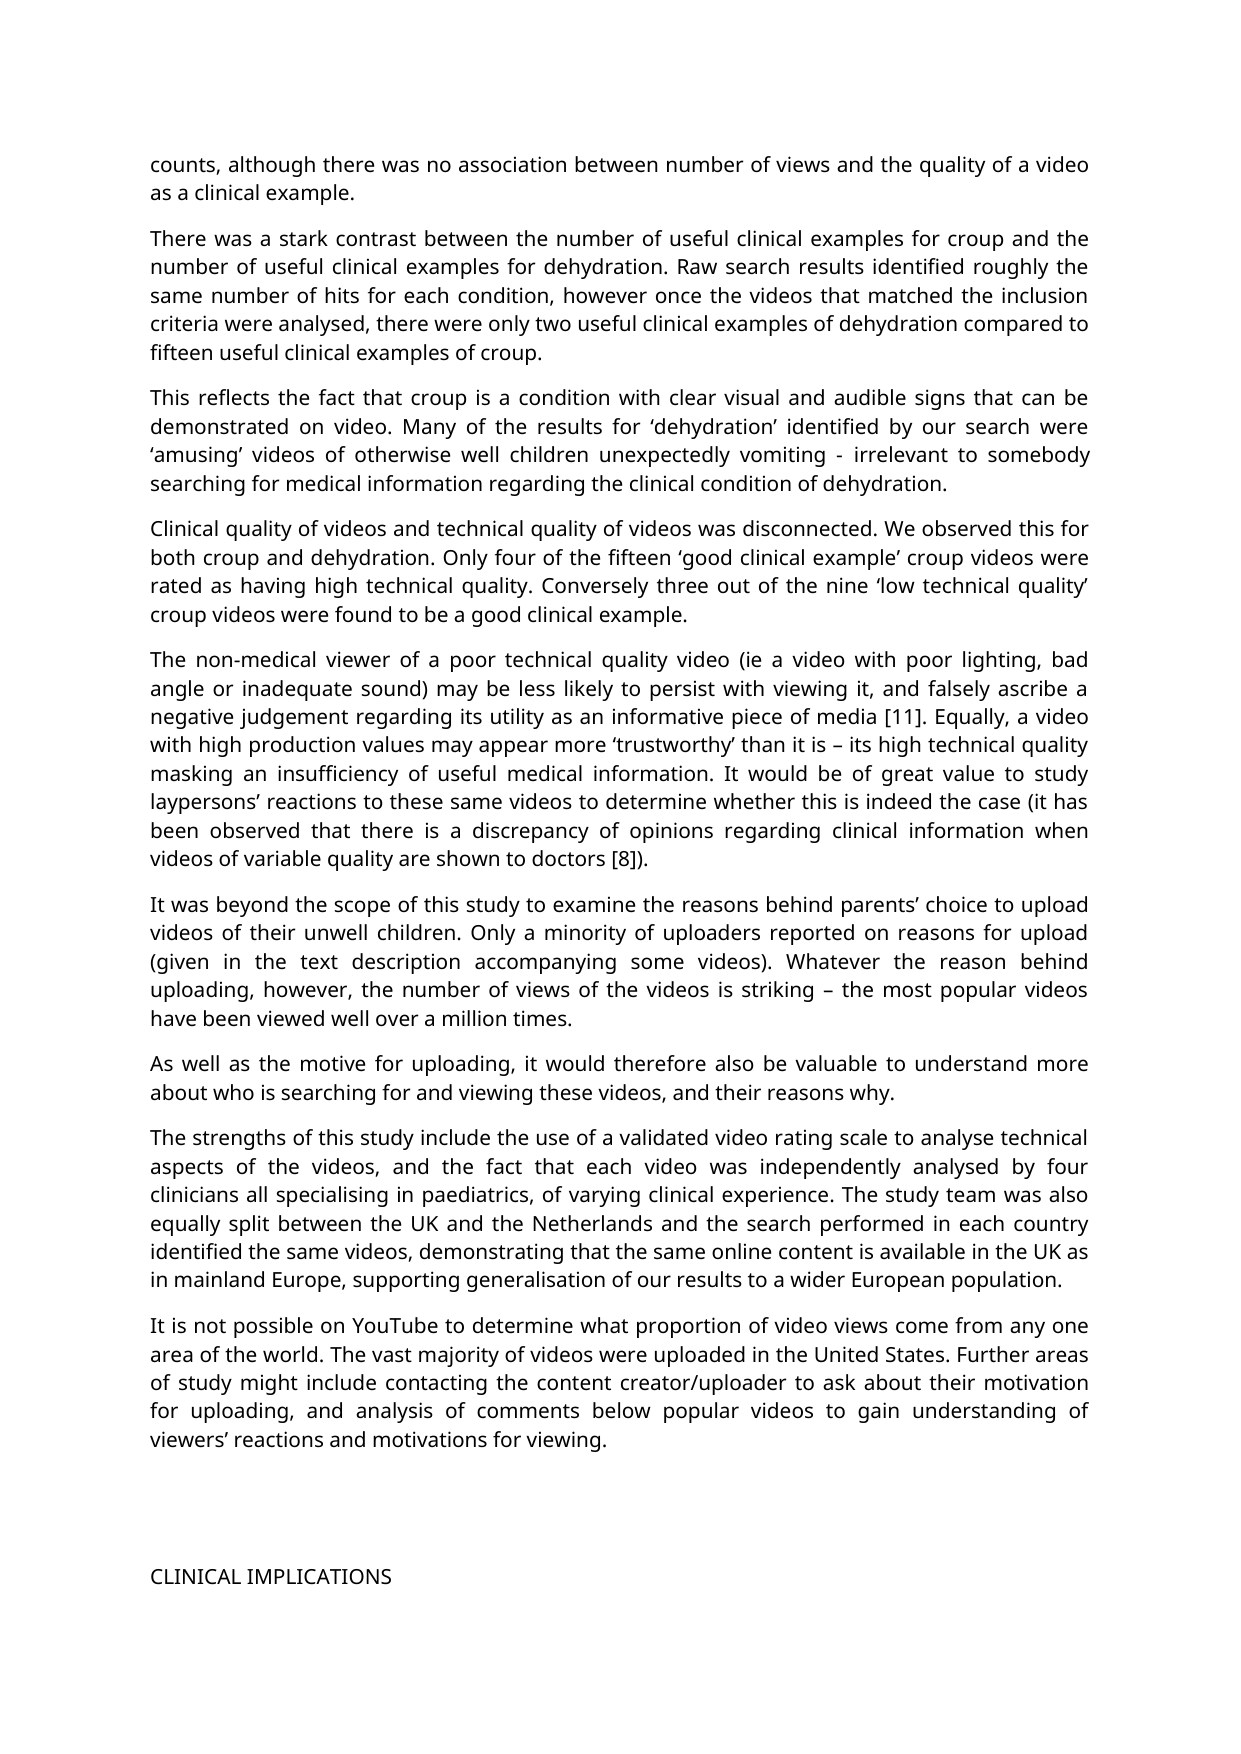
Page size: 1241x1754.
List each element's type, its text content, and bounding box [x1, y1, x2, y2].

text CLINICAL IMPLICATIONS [150, 1562, 1090, 1590]
text This reflects the fact that croup is a condition with clear visual and audible signs that can be demonstrated on video. Many of the results for ‘dehydration’ identified by our search were ‘amusing’ videos of otherwise well children unexpectedly vomiting - irrelevant to somebody searching for medical information regarding the clinical condition of dehydration. [150, 383, 1090, 497]
text The strengths of this study include the use of a validated video rating scale to analyse technical aspects of the videos, and the fact that each video was independently analysed by four clinicians all specialising in paediatrics, of varying clinical experience. The study team was also equally split between the UK and the Netherlands and the search performed in each country identified the same videos, demonstrating that the same online content is available in the UK as in mainland Europe, supporting generalisation of our results to a wider European population. [150, 1123, 1090, 1294]
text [150, 150, 1090, 207]
text It was beyond the scope of this study to examine the reasons behind parents’ choice to upload videos of their unwell children. Only a minority of uploaders reported on reasons for upload (given in the text description accompanying some videos). Whatever the reason behind uploading, however, the number of views of the videos is striking – the most popular videos have been viewed well over a million times. [150, 890, 1090, 1032]
text There was a stark contrast between the number of useful clinical examples for croup and the number of useful clinical examples for dehydration. Raw search results identified roughly the same number of hits for each condition, however once the videos that matched the inclusion criteria were analysed, there were only two useful clinical examples of dehydration compared to fifteen useful clinical examples of croup. [150, 224, 1090, 366]
text The non-medical viewer of a poor technical quality video (ie a video with poor lighting, bad angle or inadequate sound) may be less likely to persist with viewing it, and falsely ascribe a negative judgement regarding its utility as an informative piece of media [11]. Equally, a video with high production values may appear more ‘trustworthy’ than it is – its high technical quality masking an insufficiency of useful medical information. It would be of great value to study laypersons’ reactions to these same videos to determine whether this is indeed the case (it has been observed that there is a discrepancy of opinions regarding clinical information when videos of variable quality are shown to doctors [8]). [150, 645, 1090, 873]
text It is not possible on YouTube to determine what proportion of video views come from any one area of the world. The vast majority of videos were uploaded in the United States. Further areas of study might include contacting the content creator/uploader to ask about their motivation for uploading, and analysis of comments below popular videos to gain understanding of viewers’ reactions and motivations for viewing. [150, 1311, 1090, 1453]
text As well as the motive for uploading, it would therefore also be valuable to understand more about who is searching for and viewing these videos, and their reasons why. [150, 1049, 1090, 1106]
text Clinical quality of videos and technical quality of videos was disconnected. We observed this for both croup and dehydration. Only four of the fifteen ‘good clinical example’ croup videos were rated as having high technical quality. Conversely three out of the nine ‘low technical quality’ croup videos were found to be a good clinical example. [150, 514, 1090, 628]
